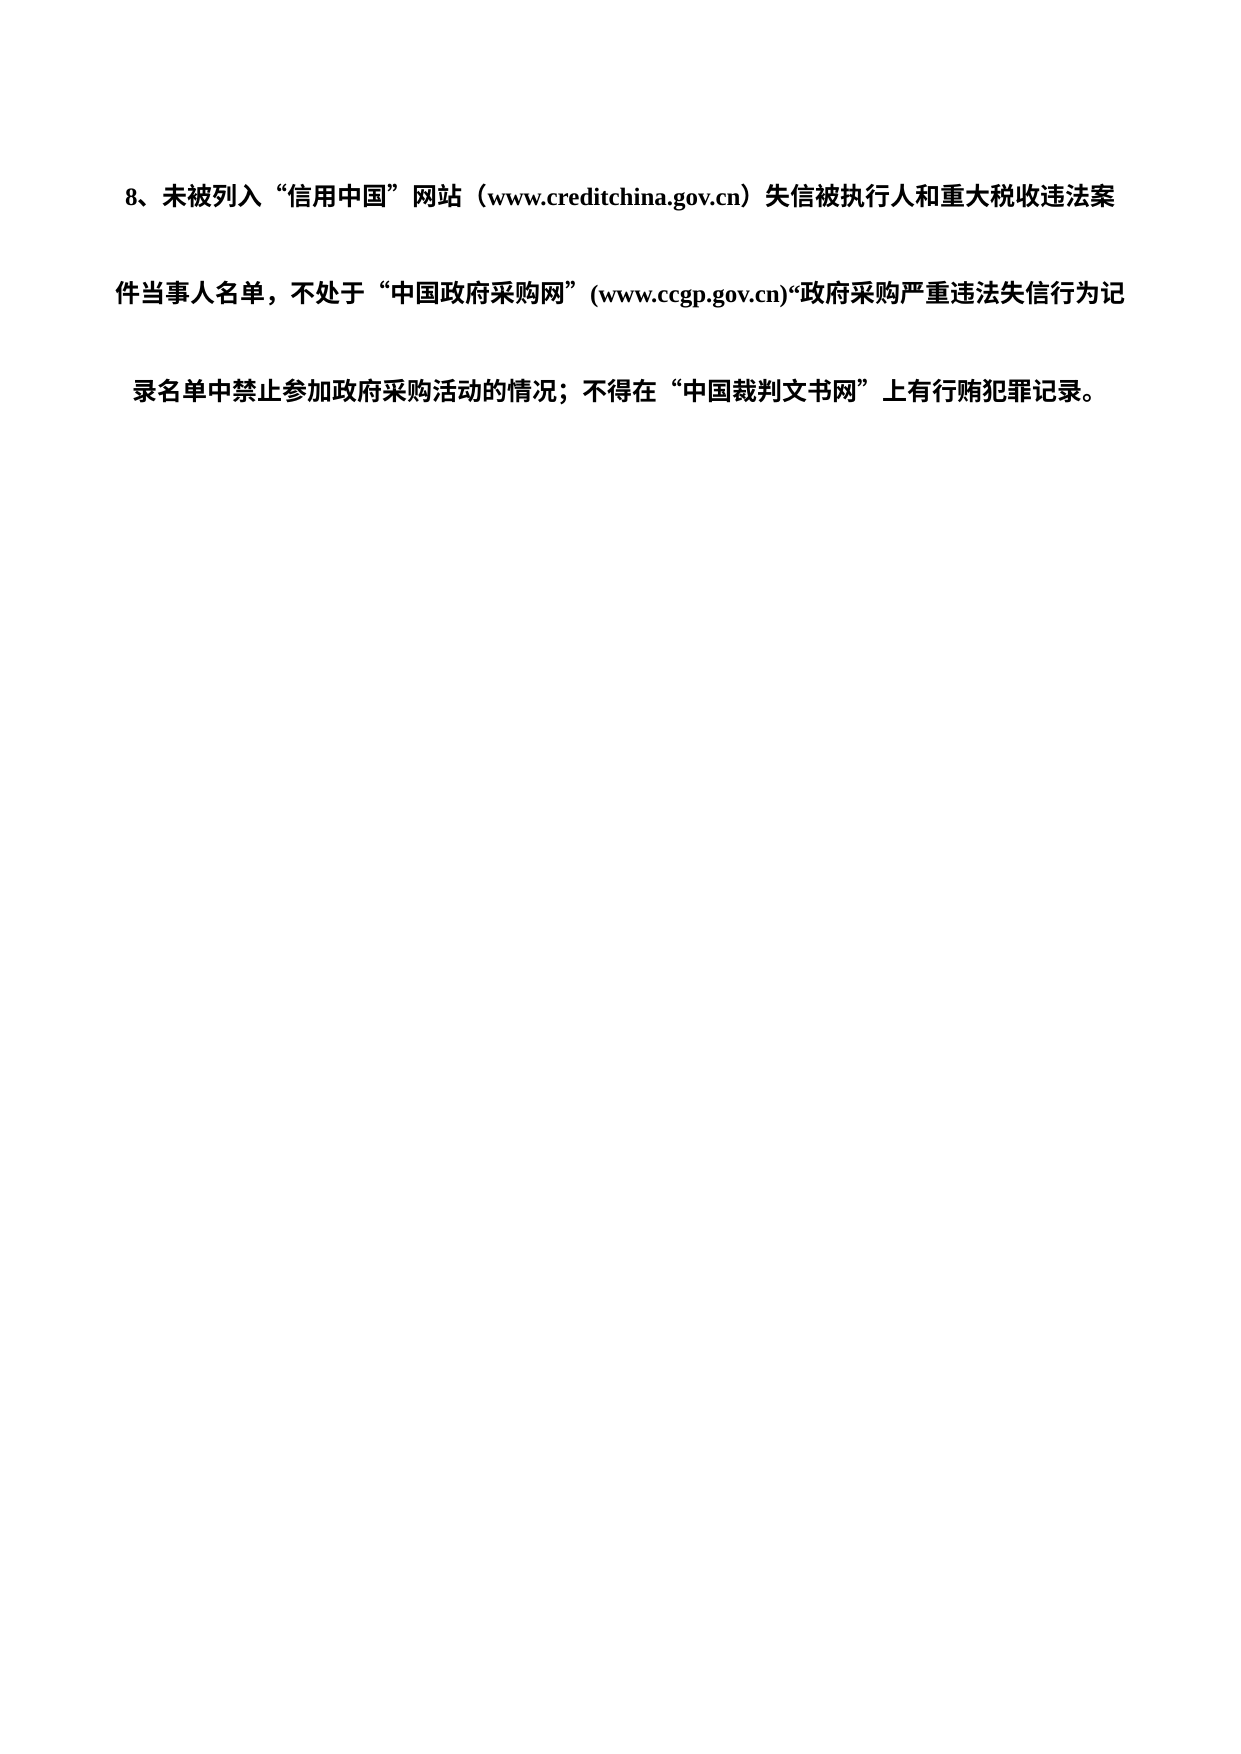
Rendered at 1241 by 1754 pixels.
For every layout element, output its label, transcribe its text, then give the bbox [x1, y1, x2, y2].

subtitle 8、未被列入“信用中国”网站（www.creditchina.gov.cn）失信被执行人和重大税收违法案件当事人名单，不处于“中国政府采购网”(www.ccgp.gov.cn)“政府采购严重违法失信行为记录名单中禁止参加政府采购活动的情况；不得在“中国裁判文书网”上有行贿犯罪记录。 [112, 162, 1128, 422]
